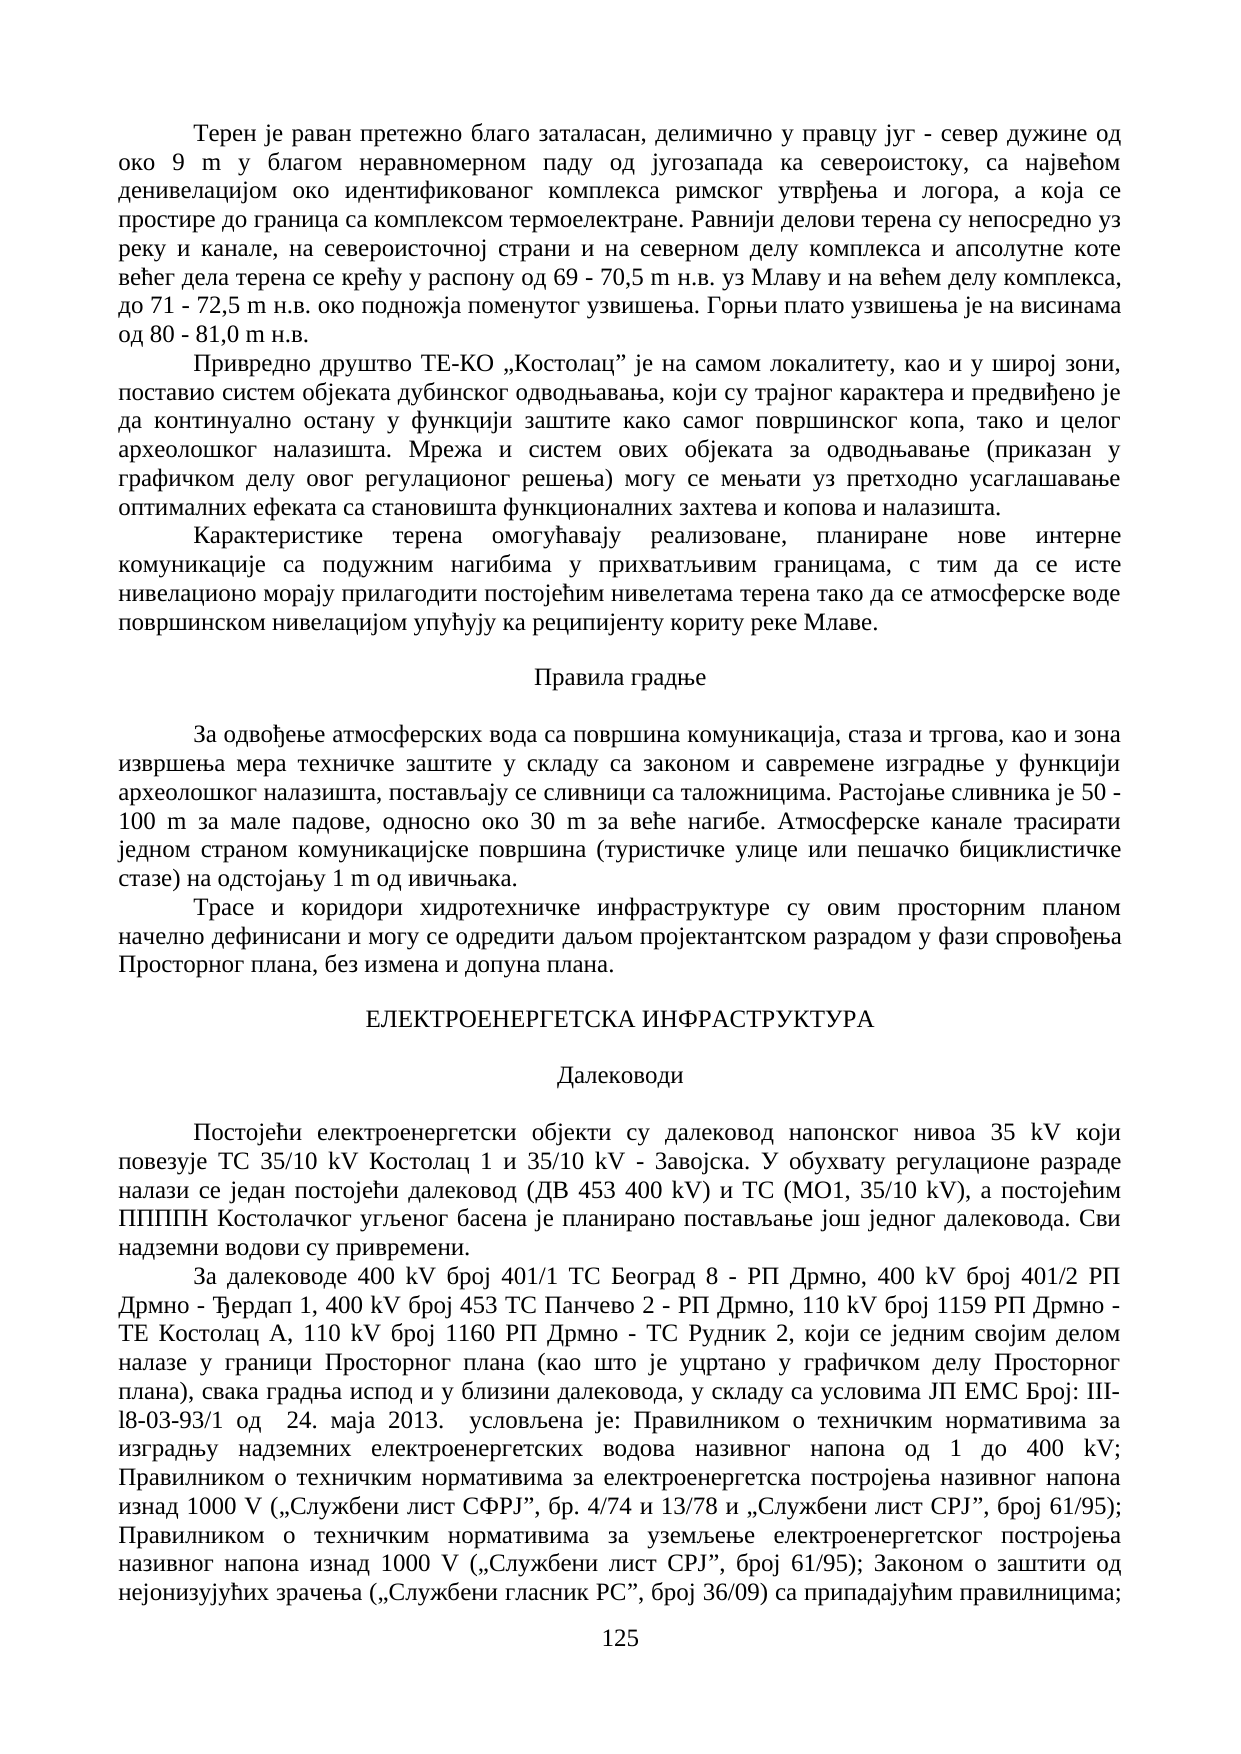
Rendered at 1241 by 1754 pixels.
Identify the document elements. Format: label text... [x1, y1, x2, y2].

text Постојећи електроенергетски објекти су далековод напонског нивоа 35 kV који повезује ТС 35/10 kV Костолац 1 и 35/10 kV - 3aвojcкa. У обухвату регулационе разраде налази се један постојећи далековод (ДВ 453 400 kV) и ТС (МО1, 35/10 kV), а постојећим ППППН Костолачког угљеног басена је планирано постављање још једног далековода. Сви надземни водови су привремени. [118, 1117, 1122, 1261]
text За одвођење атмосферских вода са површина комуникација, стаза и тргова, као и зона извршења мера техничке заштите у складу са законом и савремене изградње у функцији археолошког налазишта, постављају се сливници са таложницима. Растојање сливника је 50 -100 m за мале падове, односно око 30 m за веће нагибе. Атмосферске канале трасирати једном страном комуникацијске површина (туристичке улице или пешачко бициклистичке стазе) на одстојању 1 m од ивичњака. [118, 719, 1122, 892]
text Привредно друштво ТЕ-КО „Костолац” је на самом локалитету, као и у широј зони, поставио систем објеката дубинског одводњавања, који су трајног карактера и предвиђено је да континуално остану у функцији заштите како самог површинског копа, тако и целог археолошког налазишта. Мрежа и систем ових објеката за одводњавање (приказан у графичком делу овог регулационог решења) могу се мењати уз претходно усаглашавање оптималних ефеката са становишта функционалних захтева и копова и налазишта. [118, 348, 1122, 521]
text Правила градње [118, 662, 1122, 691]
text Терен је раван претежно благо заталасан, делимично у правцу југ - север дужине од око 9 m у благом неравномерном паду од југозапада ка североистоку, са највећом денивелацијом око идентификованог комплекса римског утврђења и логора, а која се простире до граница са комплексом термоелектране. Равнији делови терена су непосредно уз реку и канале, на североисточној страни и на северном делу комплекса и апсолутне коте већег дела терена се крећу у распону од 69 - 70,5 m н.в. уз Млаву и на већем делу комплекса, до 71 - 72,5 m н.в. око подножја поменутог узвишења. Горњи плато узвишења је на висинама од 80 - 81,0 m н.в. [118, 118, 1122, 348]
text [118, 1261, 1122, 1606]
text ЕЛЕКТРОЕНЕРГЕТСКА ИНФРАСТРУКТУРА [118, 1004, 1122, 1033]
text Далеководи [118, 1060, 1122, 1088]
text Карактеристике терена омогућавају реализоване, планиране нове интерне комуникације са подужним нагибима у прихватљивим границама, с тим да се исте нивелационо морају прилагодити постојећим нивелетама терена тако да се атмосферске воде површинском нивелацијом упућују ка реципијенту кориту реке Млаве. [118, 521, 1122, 636]
text Трасе и коридори хидротехничке инфраструктуре су овим просторним планом начелно дефинисани и могу се одредити даљом пројектантском разрадом у фази спровођења Просторног плана, без измена и допуна плана. [118, 892, 1122, 978]
